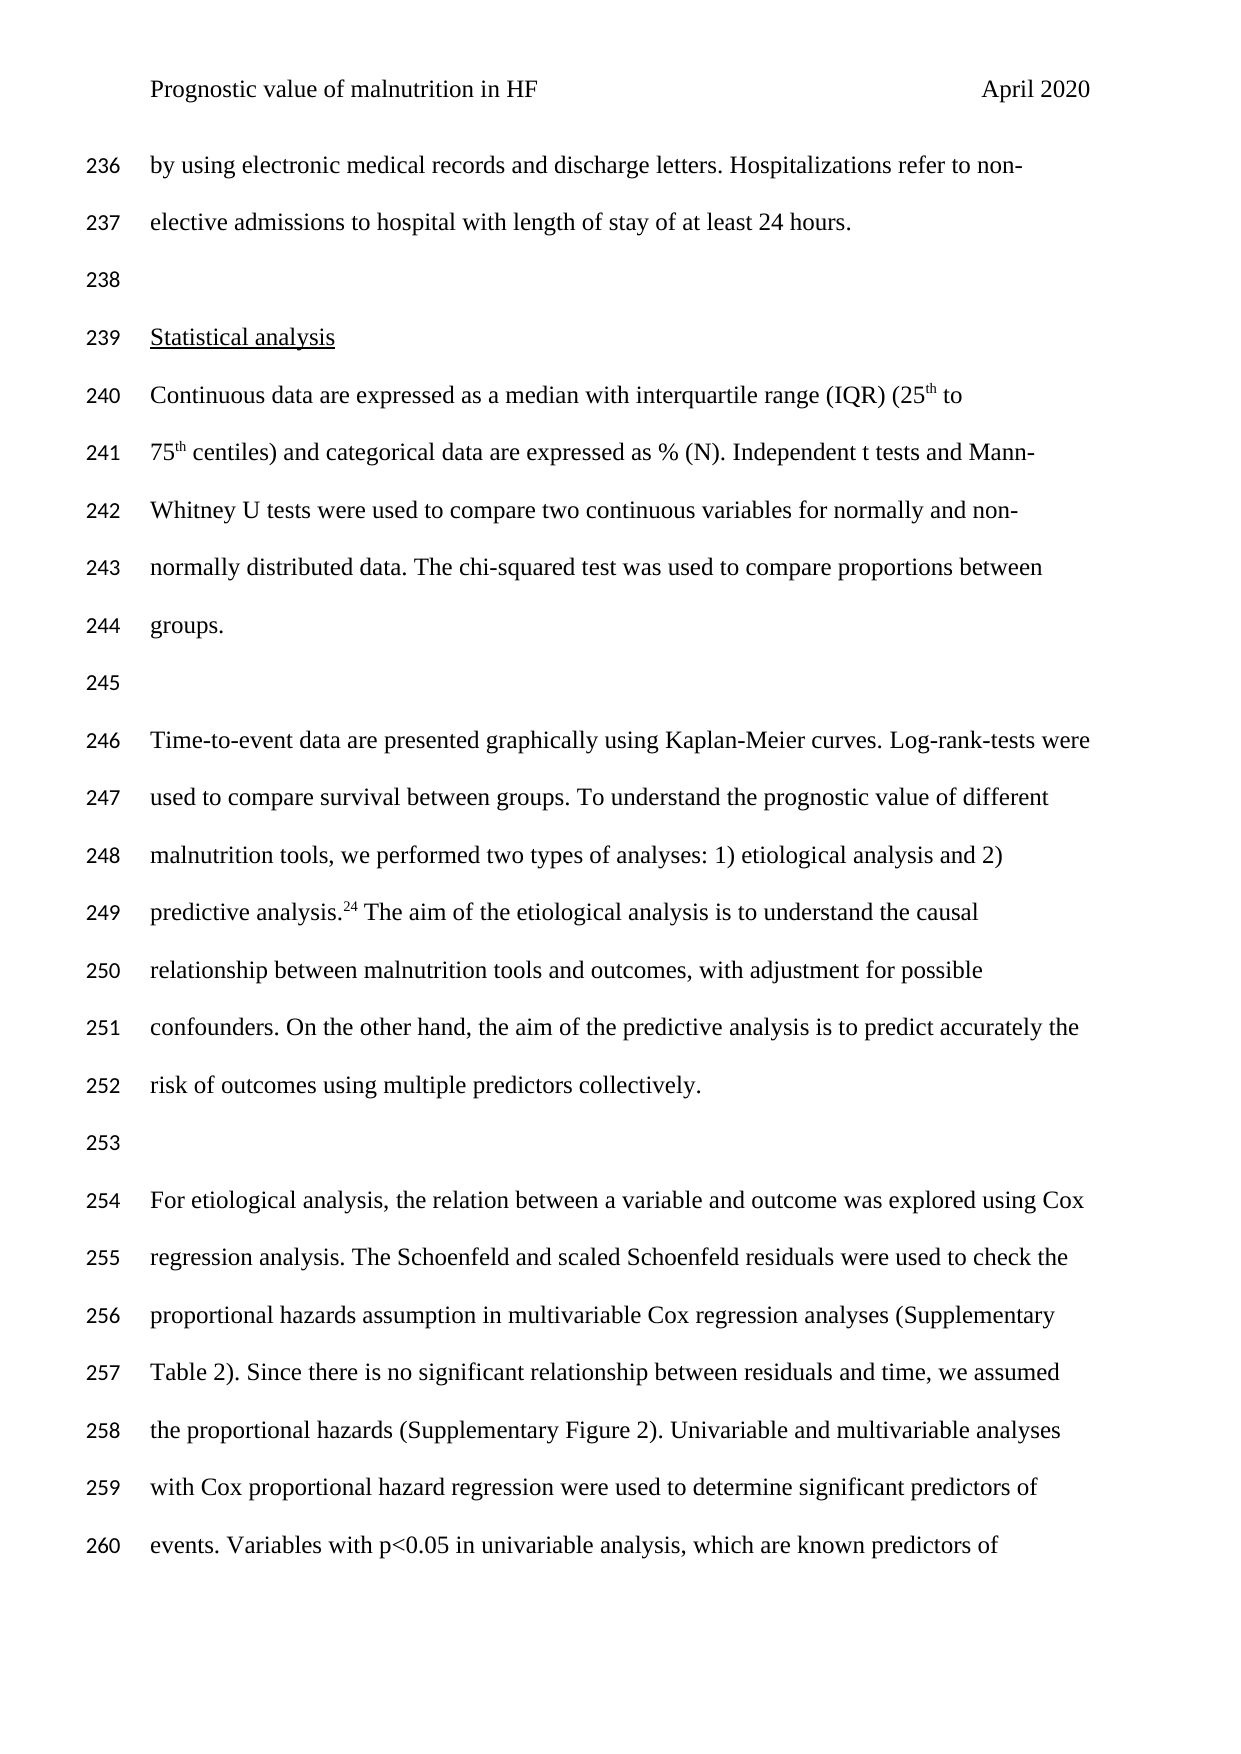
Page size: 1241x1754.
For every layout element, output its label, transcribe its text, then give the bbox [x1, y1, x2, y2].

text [150, 150, 1090, 236]
subtitle Statistical analysis [150, 322, 1090, 351]
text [150, 1185, 1090, 1559]
text Continuous data are expressed as a median with interquartile range (IQR) (25th to 75th centiles) and categorical data are expressed as % (N). Independent t tests and Mann-Whitney U tests were used to compare two continuous variables for normally and non-normally distributed data. The chi-squared test was used to compare proportions between groups. [150, 380, 1090, 639]
text Time-to-event data are presented graphically using Kaplan-Meier curves. Log-rank-tests were used to compare survival between groups. To understand the prognostic value of different malnutrition tools, we performed two types of analyses: 1) etiological analysis and 2) predictive analysis. The aim of the etiological analysis is to understand the causal relationship between malnutrition tools and outcomes, with adjustment for possible confounders. On the other hand, the aim of the predictive analysis is to predict accurately the risk of outcomes using multiple predictors collectively. [150, 725, 1090, 1099]
